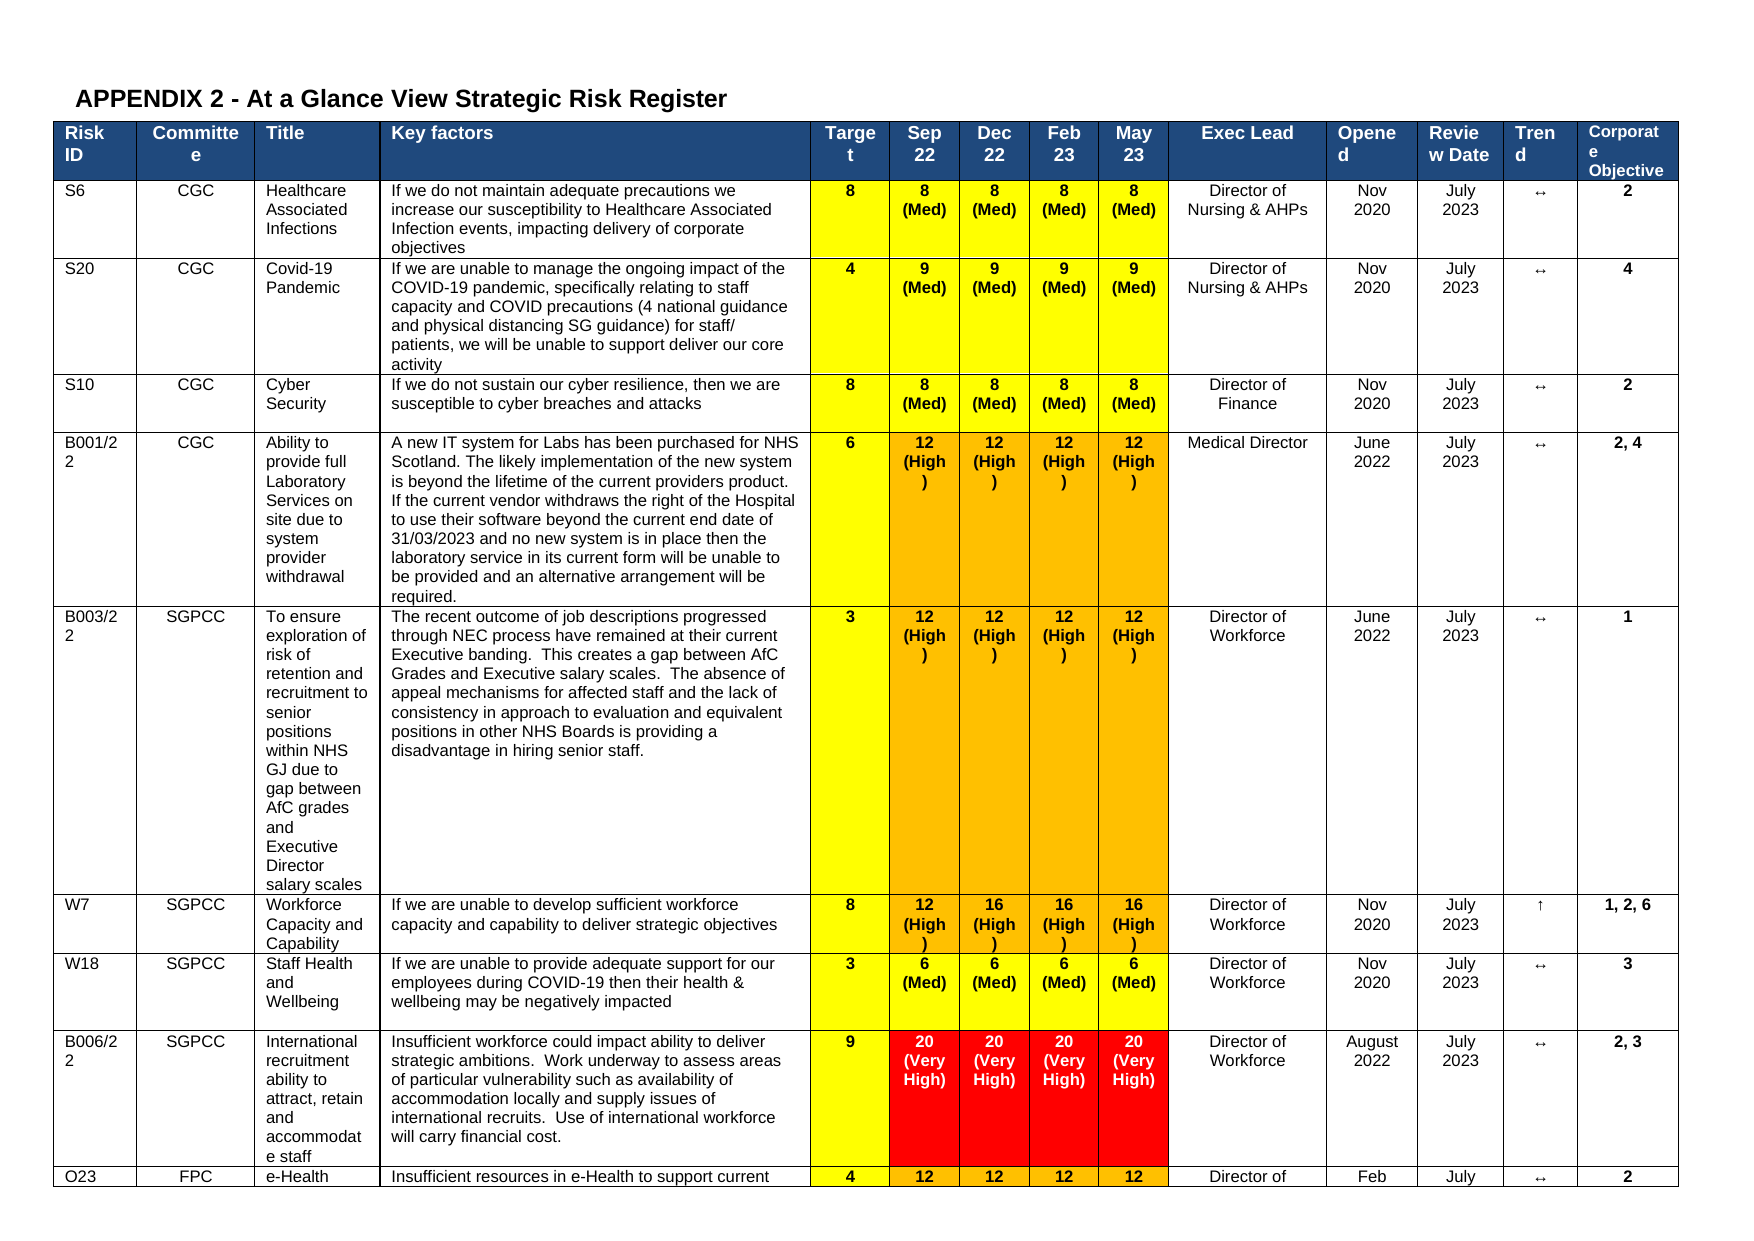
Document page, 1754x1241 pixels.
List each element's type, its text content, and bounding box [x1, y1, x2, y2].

table_cell SGPCC [137, 607, 254, 894]
table_cell 8 (Med) [1099, 375, 1168, 432]
table_cell W7 [54, 895, 136, 953]
table_cell July 2023 [1418, 1167, 1503, 1186]
table_cell ↔ [1504, 181, 1577, 257]
table_cell The recent outcome of job descriptions progressed through NEC process have remained at their current Executive banding. This creates a gap between AfC Grades and Executive salary scales. The absence of appeal mechanisms for affected staff and the lack of consistency in approach to evaluation and equivalent positions in other NHS Boards is providing a disadvantage in hiring senior staff. [381, 607, 810, 894]
table_cell CGC [137, 181, 254, 257]
table_header Corporate Objective [1578, 122, 1678, 180]
table_cell 20 (Very High) [1099, 1031, 1168, 1166]
table_cell 9 (Med) [1099, 259, 1168, 373]
table_cell To ensure exploration of risk of retention and recruitment to senior positions within NHS GJ due to gap between AfC grades and Executive Director salary scales [255, 607, 379, 894]
table_cell 2 [1578, 375, 1678, 432]
table_cell July 2023 [1418, 181, 1503, 257]
table_cell 12 (High) [1030, 1167, 1098, 1186]
table_cell 2 [1578, 1167, 1678, 1186]
table_cell 16 (High) [1099, 895, 1168, 953]
table_cell If we are unable to develop sufficient workforce capacity and capability to deliver strategic objectives [381, 895, 810, 953]
table_cell August 2022 [1327, 1031, 1417, 1166]
table_cell 2, 3 [1578, 1031, 1678, 1166]
table_cell 9 [811, 1031, 889, 1166]
table_cell ↑ [1504, 895, 1577, 953]
table_cell July 2023 [1418, 895, 1503, 953]
table_cell CGC [137, 375, 254, 432]
table_cell If we are unable to provide adequate support for our employees during COVID-19 then their health & wellbeing may be negatively impacted [381, 954, 810, 1030]
table_cell July 2023 [1418, 607, 1503, 894]
table_cell 12 (High) [890, 895, 959, 953]
table_cell 3 [1578, 954, 1678, 1030]
table_cell ↔ [1504, 1167, 1577, 1186]
table_cell Ability to provide full Laboratory Services on site due to system provider withdrawal [255, 433, 379, 606]
table_cell Medical Director [1169, 433, 1326, 606]
table_cell 12 (High) [1099, 607, 1168, 894]
table_cell Cyber Security [255, 375, 379, 432]
table_cell 12 (High) [890, 607, 959, 894]
table_header Dec 22 [960, 122, 1029, 180]
table_header Exec Lead [1169, 122, 1326, 180]
table_cell ↔ [1504, 259, 1577, 373]
table_header Committee [137, 122, 254, 180]
table_cell FPC [137, 1167, 254, 1186]
subtitle APPENDIX 2 - At a Glance View Strategic Risk Register [75, 84, 1689, 113]
table_header Feb 23 [1030, 122, 1098, 180]
table_cell 12 (High) [960, 433, 1029, 606]
table_cell July 2023 [1418, 954, 1503, 1030]
table_cell 4 [811, 259, 889, 373]
table_header Opened [1327, 122, 1417, 180]
table_cell Healthcare Associated Infections [255, 181, 379, 257]
table_cell 12 (High) [890, 1167, 959, 1186]
table_cell 12 (High) [960, 607, 1029, 894]
table_header Trend [1504, 122, 1577, 180]
table_cell 12 (High) [1099, 433, 1168, 606]
table_cell Staff Health and Wellbeing [255, 954, 379, 1030]
table_cell June 2022 [1327, 433, 1417, 606]
table_cell Feb 2022 [1327, 1167, 1417, 1186]
table_cell 8 [811, 181, 889, 257]
table_cell 8 (Med) [1030, 375, 1098, 432]
table_cell Covid-19 Pandemic [255, 259, 379, 373]
table_header Target [811, 122, 889, 180]
table_cell O23 [54, 1167, 136, 1186]
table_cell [381, 1167, 810, 1186]
table_cell 6 (Med) [960, 954, 1029, 1030]
table_cell 9 (Med) [890, 259, 959, 373]
table_cell July 2023 [1418, 375, 1503, 432]
table_cell A new IT system for Labs has been purchased for NHS Scotland. The likely implementation of the new system is beyond the lifetime of the current providers product. If the current vendor withdraws the right of the Hospital to use their software beyond the current end date of 31/03/2023 and no new system is in place then the laboratory service in its current form will be unable to be provided and an alternative arrangement will be required. [381, 433, 810, 606]
table_cell July 2023 [1418, 1031, 1503, 1166]
table_cell 12 (High) [1030, 433, 1098, 606]
table_cell 12 (High) [1099, 1167, 1168, 1186]
table_cell 3 [811, 607, 889, 894]
table_cell SGPCC [137, 954, 254, 1030]
table_cell Workforce Capacity and Capability [255, 895, 379, 953]
table_cell B001/22 [54, 433, 136, 606]
table_cell ↔ [1504, 433, 1577, 606]
table_cell Director of Workforce [1169, 607, 1326, 894]
table_cell 2 [1578, 181, 1678, 257]
table_cell 12 (High) [960, 1167, 1029, 1186]
table_cell 6 (Med) [1099, 954, 1168, 1030]
table_cell 16 (High) [960, 895, 1029, 953]
table_cell W18 [54, 954, 136, 1030]
table_cell July 2023 [1418, 259, 1503, 373]
table_header Sep 22 [890, 122, 959, 180]
table_cell S10 [54, 375, 136, 432]
table_cell If we do not maintain adequate precautions we increase our susceptibility to Healthcare Associated Infection events, impacting delivery of corporate objectives [381, 181, 810, 257]
table_cell Director of Workforce [1169, 954, 1326, 1030]
table_cell ↔ [1504, 375, 1577, 432]
table_cell 12 (High) [890, 433, 959, 606]
table_cell Nov 2020 [1327, 259, 1417, 373]
table_cell Director of Finance [1169, 375, 1326, 432]
table_cell International recruitment ability to attract, retain and accommodate staff [255, 1031, 379, 1166]
table_cell B003/22 [54, 607, 136, 894]
table_cell 6 [811, 433, 889, 606]
table_cell S20 [54, 259, 136, 373]
table_cell 8 (Med) [890, 375, 959, 432]
table_cell B006/22 [54, 1031, 136, 1166]
table_header Review Date [1418, 122, 1503, 180]
table_cell 20 (Very High) [960, 1031, 1029, 1166]
table_cell ↔ [1504, 1031, 1577, 1166]
table_cell 9 (Med) [960, 259, 1029, 373]
table_cell e-Health Resources [255, 1167, 379, 1186]
table_header May 23 [1099, 122, 1168, 180]
table_cell 20 (Very High) [890, 1031, 959, 1166]
table_cell 8 (Med) [890, 181, 959, 257]
table_cell Director of Workforce [1169, 895, 1326, 953]
table_cell Director of Nursing & AHPs [1169, 259, 1326, 373]
table_cell 3 [811, 954, 889, 1030]
table_header Title [255, 122, 379, 180]
table_cell 8 [811, 895, 889, 953]
table_cell June 2022 [1327, 607, 1417, 894]
table_cell CGC [137, 433, 254, 606]
table_cell 2, 4 [1578, 433, 1678, 606]
table_cell S6 [54, 181, 136, 257]
table_cell Nov 2020 [1327, 375, 1417, 432]
table_cell 6 (Med) [1030, 954, 1098, 1030]
table_cell If we are unable to manage the ongoing impact of the COVID-19 pandemic, specifically relating to staff capacity and COVID precautions (4 national guidance and physical distancing SG guidance) for staff/ patients, we will be unable to support deliver our core activity [381, 259, 810, 373]
table_header Key factors [381, 122, 810, 180]
table_cell Nov 2020 [1327, 895, 1417, 953]
table_cell Insufficient workforce could impact ability to deliver strategic ambitions. Work underway to assess areas of particular vulnerability such as availability of accommodation locally and supply issues of international recruits. Use of international workforce will carry financial cost. [381, 1031, 810, 1166]
table_cell 4 [811, 1167, 889, 1186]
table_cell 1 [1578, 607, 1678, 894]
table_header Risk ID [54, 122, 136, 180]
table_cell Nov 2020 [1327, 954, 1417, 1030]
table_cell 6 (Med) [890, 954, 959, 1030]
table_cell If we do not sustain our cyber resilience, then we are susceptible to cyber breaches and attacks [381, 375, 810, 432]
table_cell Nov 2020 [1327, 181, 1417, 257]
table_cell SGPCC [137, 1031, 254, 1166]
table_cell Director of Workforce [1169, 1031, 1326, 1166]
table_cell 1, 2, 6 [1578, 895, 1678, 953]
table_cell 4 [1578, 259, 1678, 373]
table_cell 9 (Med) [1030, 259, 1098, 373]
table_cell 8 (Med) [960, 181, 1029, 257]
table_cell Director of Finance [1169, 1167, 1326, 1186]
table_cell ↔ [1504, 954, 1577, 1030]
table_cell 8 (Med) [1099, 181, 1168, 257]
table_cell 8 (Med) [1030, 181, 1098, 257]
table_cell SGPCC [137, 895, 254, 953]
table_cell 16 (High) [1030, 895, 1098, 953]
table_cell 12 (High) [1030, 607, 1098, 894]
table_cell July 2023 [1418, 433, 1503, 606]
table_cell Director of Nursing & AHPs [1169, 181, 1326, 257]
table_cell CGC [137, 259, 254, 373]
table_cell ↔ [1504, 607, 1577, 894]
table_cell 20 (Very High) [1030, 1031, 1098, 1166]
table_cell 8 (Med) [960, 375, 1029, 432]
table_cell 8 [811, 375, 889, 432]
